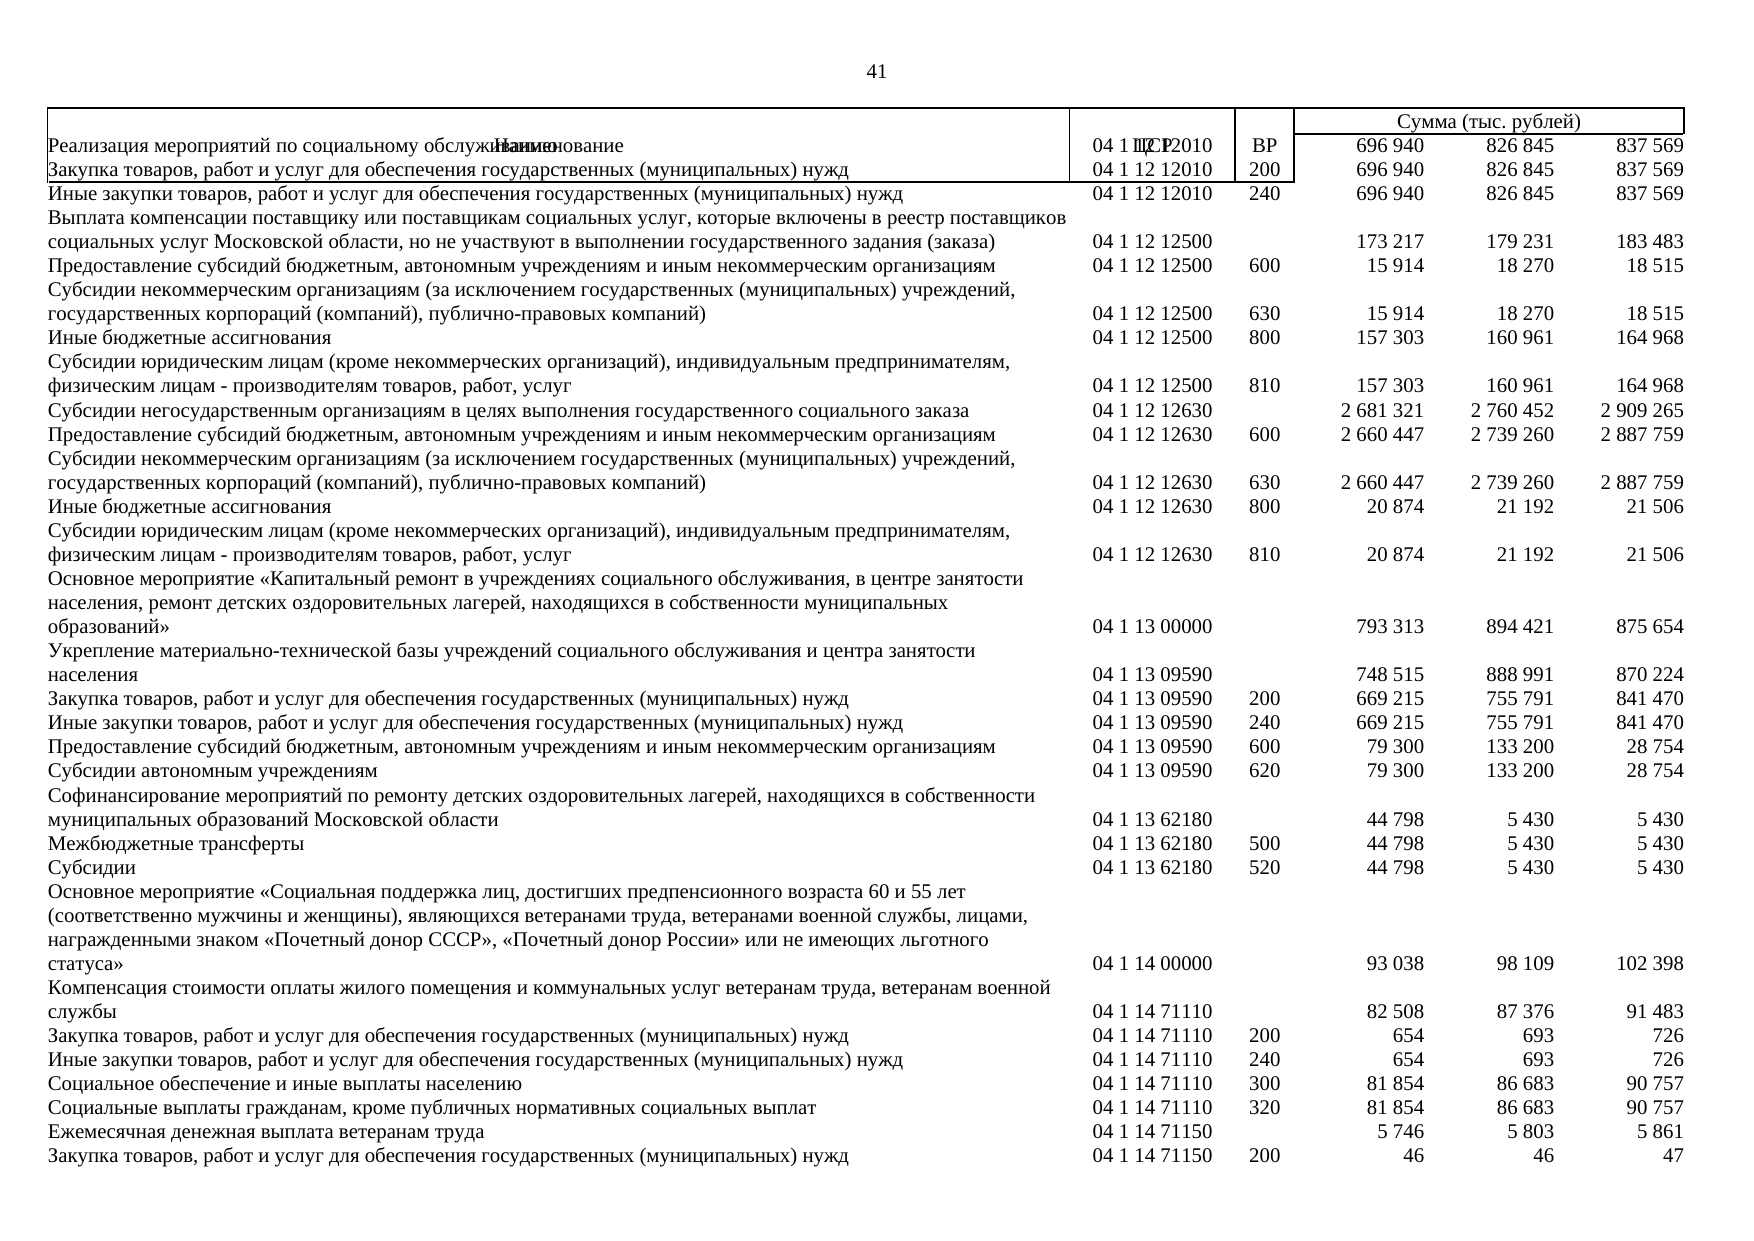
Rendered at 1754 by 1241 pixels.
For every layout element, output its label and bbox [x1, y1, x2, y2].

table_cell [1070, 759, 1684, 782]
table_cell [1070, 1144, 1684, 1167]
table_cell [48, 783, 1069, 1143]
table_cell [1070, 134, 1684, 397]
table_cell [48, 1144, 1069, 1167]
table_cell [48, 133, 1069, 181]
table_header [1295, 109, 1683, 133]
table_header [1236, 109, 1293, 133]
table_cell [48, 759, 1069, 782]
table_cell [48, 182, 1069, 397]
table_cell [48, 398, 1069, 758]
table_header [48, 109, 1069, 133]
table_header [1070, 109, 1234, 133]
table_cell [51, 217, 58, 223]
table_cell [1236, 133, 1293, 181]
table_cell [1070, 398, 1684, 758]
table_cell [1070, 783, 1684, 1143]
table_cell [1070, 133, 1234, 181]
